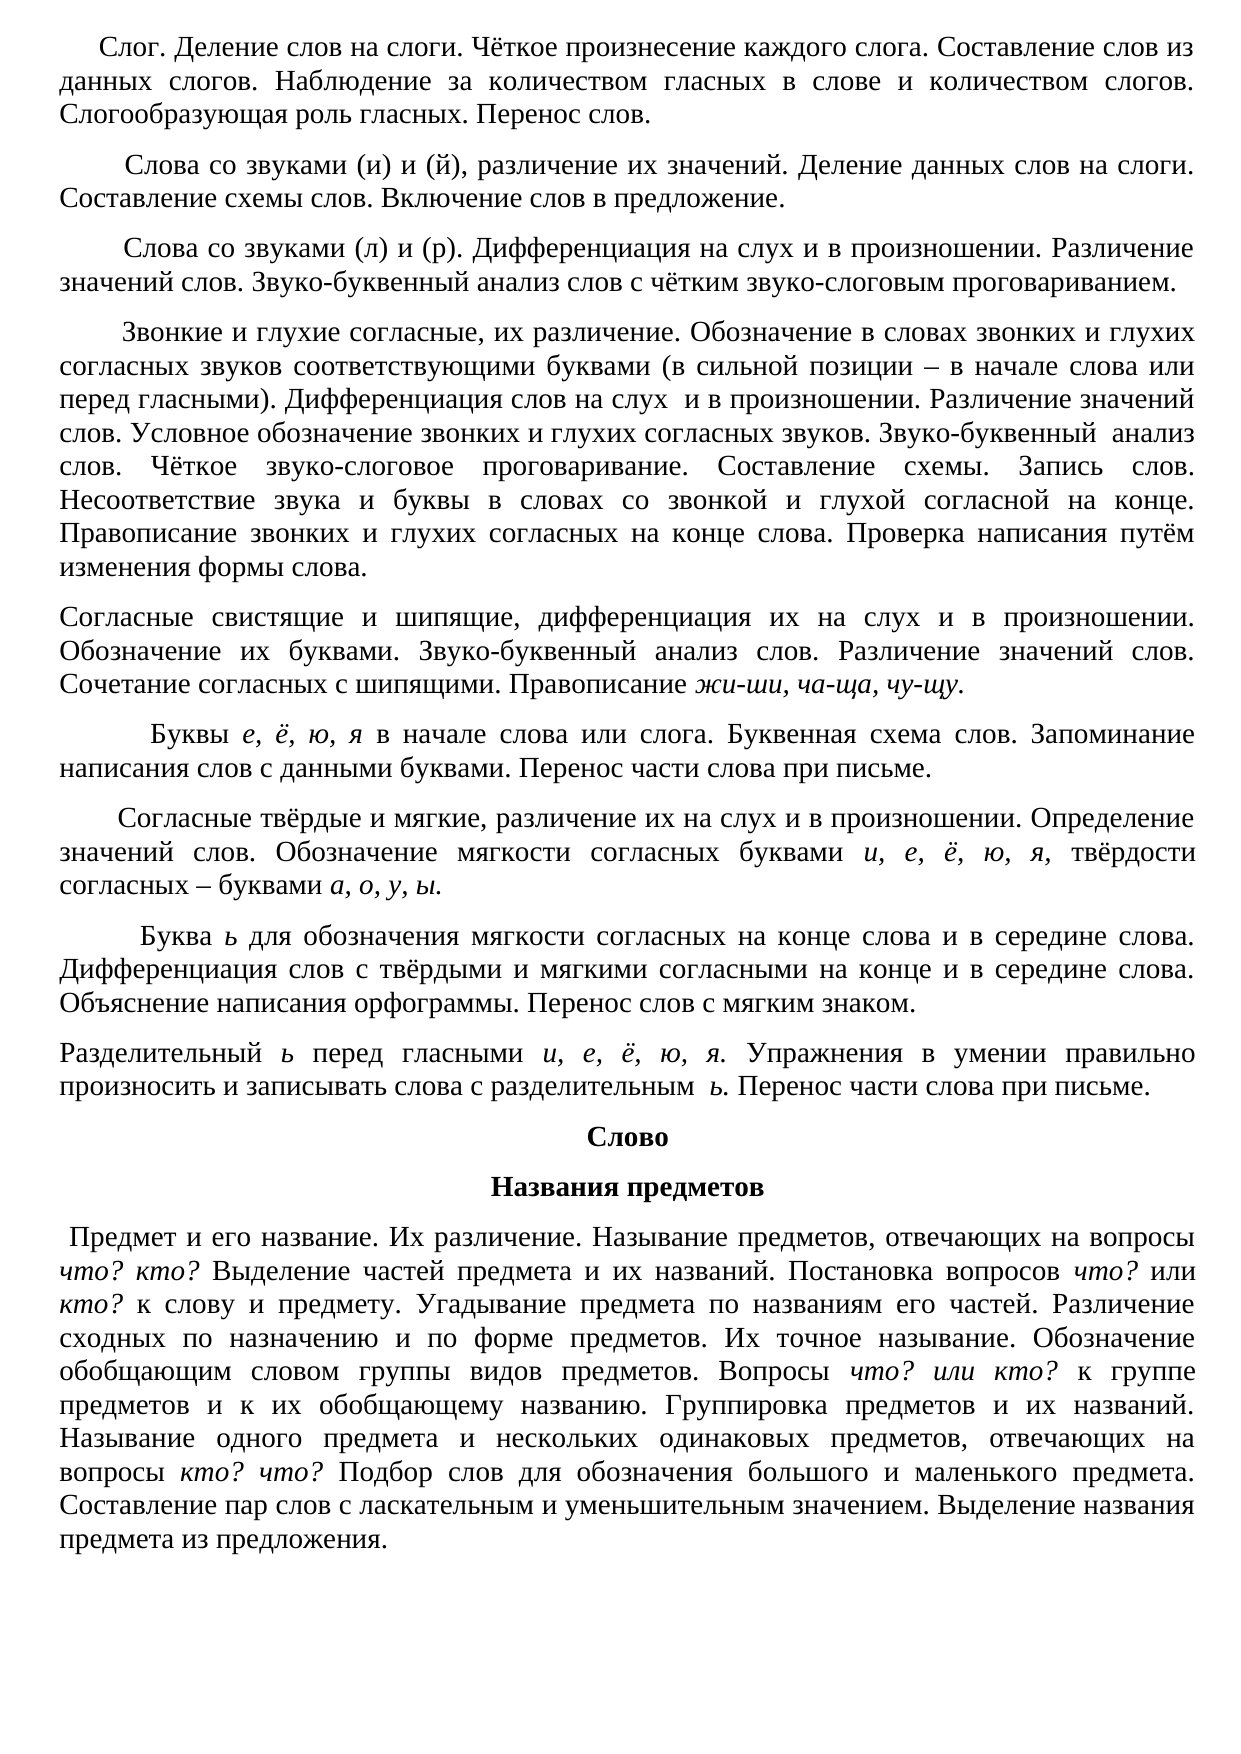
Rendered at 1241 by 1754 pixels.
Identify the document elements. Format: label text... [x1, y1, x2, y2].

text Согласные свистящие и шипящие, дифференциация их на слух и в произношении. Обозначение их буквами. Звуко-буквенный анализ слов. Различение значений слов. Сочетание согласных с шипящими. Правописание жи-ши, ча-ща, чу-щу. [59, 599, 1196, 700]
text Предмет и его название. Их различение. Называние предметов, отвечающих на вопросы что? кто? Выделение частей предмета и их названий. Постановка вопросов что? или кто? к слову и предмету. Угадывание предмета по названиям его частей. Различение сходных по назначению и по форме предметов. Их точное называние. Обозначение обобщающим словом группы видов предметов. Вопросы что? или кто? к группе предметов и к их обобщающему названию. Группировка предметов и их названий. Называние одного предмета и нескольких одинаковых предметов, отвечающих на вопросы кто? что? Подбор слов для обозначения большого и маленького предмета. Составление пар слов с ласкательным и уменьшительным значением. Выделение названия предмета из предложения. [59, 1219, 1196, 1554]
text Названия предметов [59, 1169, 1196, 1202]
text Слова со звуками (л) и (р). Дифференциация на слух и в произношении. Различение значений слов. Звуко-буквенный анализ слов с чётким звуко-слоговым проговариванием. [59, 231, 1196, 298]
text Разделительный ь перед гласными и, е, ё, ю, я. Упражнения в умении правильно произносить и записывать слова с разделительным ь. Перенос части слова при письме. [59, 1035, 1196, 1102]
text Слова со звуками (и) и (й), различение их значений. Деление данных слов на слоги. Составление схемы слов. Включение слов в предложение. [59, 147, 1196, 214]
text Буква ь для обозначения мягкости согласных на конце слова и в середине слова. Дифференциация слов с твёрдыми и мягкими согласными на конце и в середине слова. Объяснение написания орфограммы. Перенос слов с мягким знаком. [59, 918, 1196, 1018]
text Буквы е, ё, ю, я в начале слова или слога. Буквенная схема слов. Запоминание написания слов с данными буквами. Перенос части слова при письме. [59, 717, 1196, 784]
text Слог. Деление слов на слоги. Чёткое произнесение каждого слога. Составление слов из данных слогов. Наблюдение за количеством гласных в слове и количеством слогов. Слогообразующая роль гласных. Перенос слов. [59, 29, 1196, 130]
text Согласные твёрдые и мягкие, различение их на слух и в произношении. Определение значений слов. Обозначение мягкости согласных буквами и, е, ё, ю, я, твёрдости согласных – буквами а, о, у, ы. [59, 800, 1196, 901]
text Звонкие и глухие согласные, их различение. Обозначение в словах звонких и глухих согласных звуков соответствующими буквами (в сильной позиции – в начале слова или перед гласными). Дифференциация слов на слух и в произношении. Различение значений слов. Условное обозначение звонких и глухих согласных звуков. Звуко-буквенный анализ слов. Чёткое звуко-слоговое проговаривание. Составление схемы. Запись слов. Несоответствие звука и буквы в словах со звонкой и глухой согласной на конце. Правописание звонких и глухих согласных на конце слова. Проверка написания путём изменения формы слова. [59, 314, 1196, 583]
text Слово [59, 1119, 1196, 1152]
